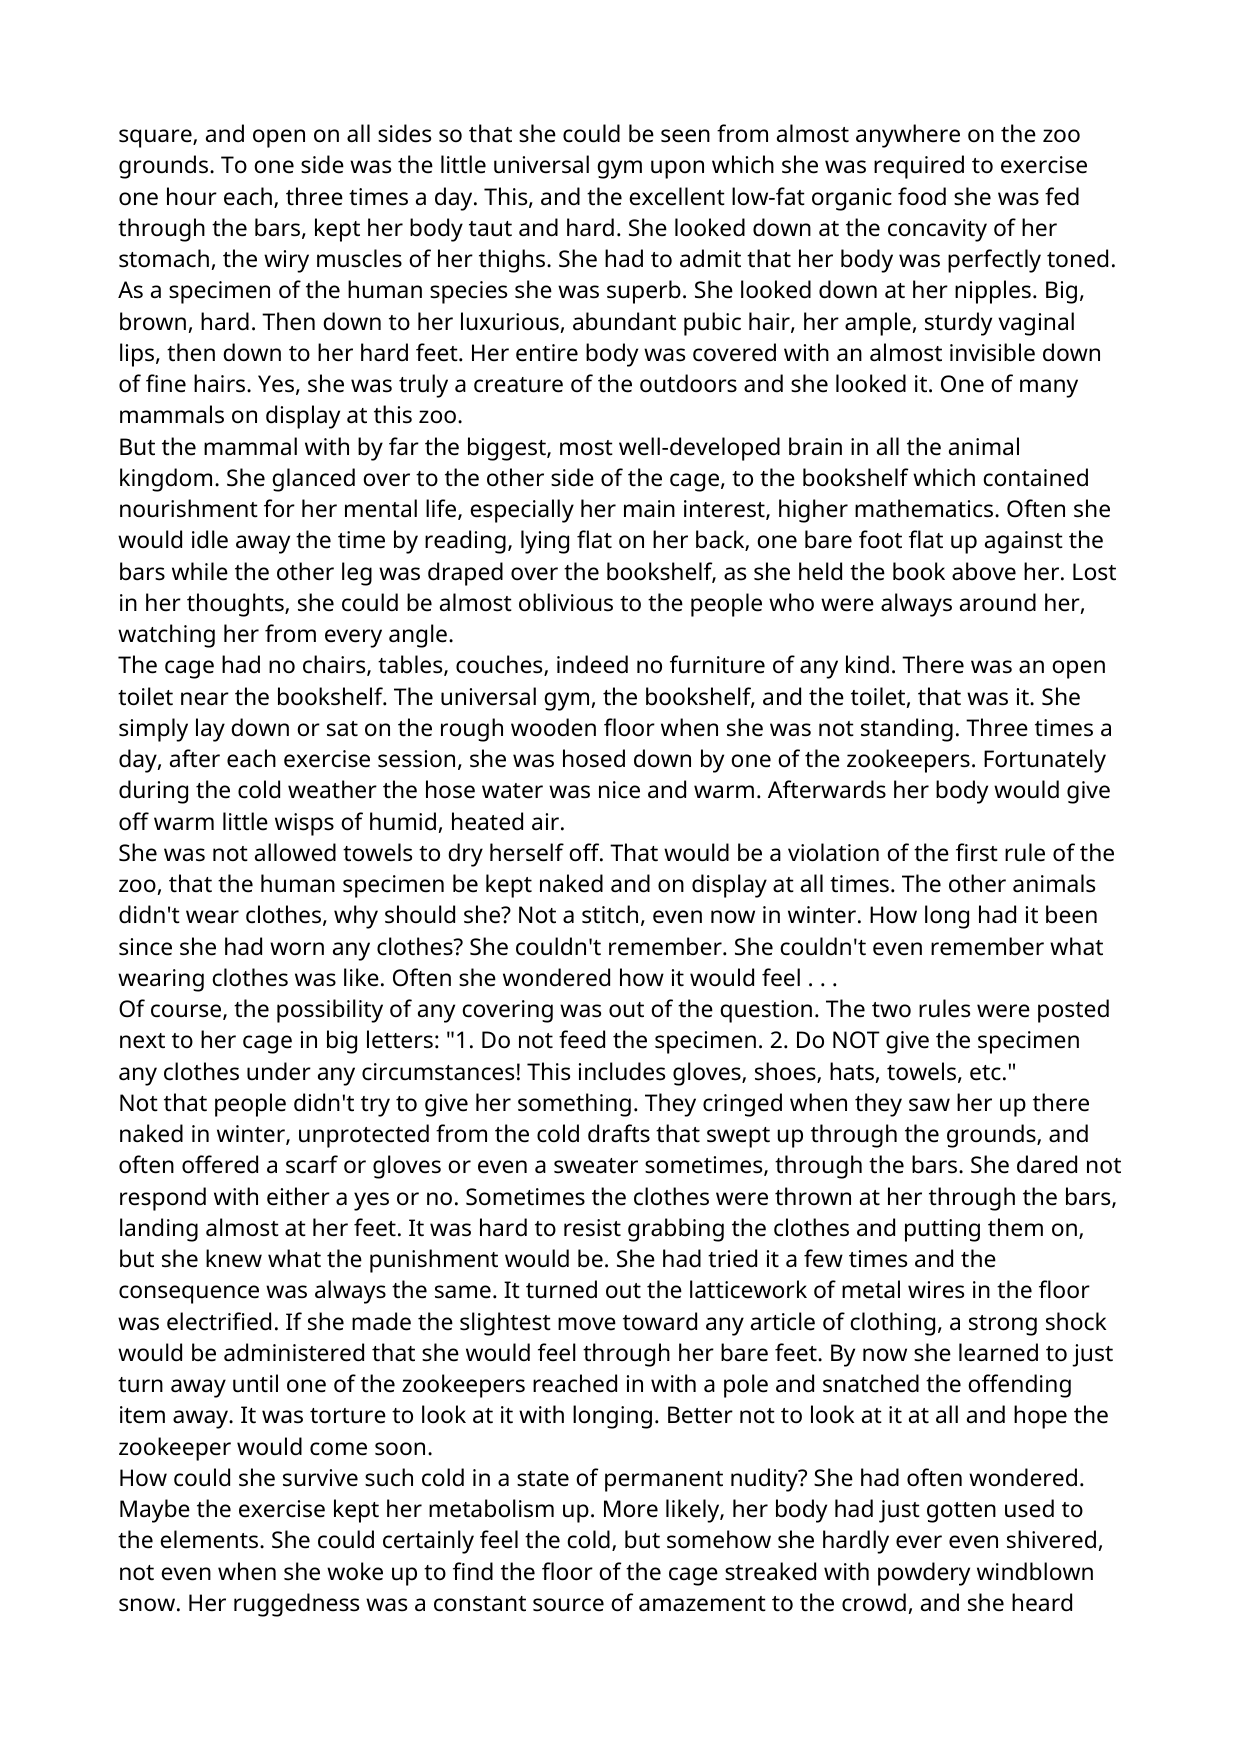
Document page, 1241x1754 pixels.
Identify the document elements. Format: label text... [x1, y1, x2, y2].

text She was not allowed towels to dry herself off. That would be a violation of the first rule of the zoo, that the human specimen be kept naked and on display at all times. The other animals didn't wear clothes, why should she? Not a stitch, even now in winter. How long had it been since she had worn any clothes? She couldn't remember. She couldn't even remember what wearing clothes was like. Often she wondered how it would feel . . . [118, 837, 1122, 993]
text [118, 1462, 1122, 1618]
text Not that people didn't try to give her something. They cringed when they saw her up there naked in winter, unprotected from the cold drafts that swept up through the grounds, and often offered a scarf or gloves or even a sweater sometimes, through the bars. She dared not respond with either a yes or no. Sometimes the clothes were thrown at her through the bars, landing almost at her feet. It was hard to resist grabbing the clothes and putting them on, but she knew what the punishment would be. She had tried it a few times and the consequence was always the same. It turned out the latticework of metal wires in the floor was electrified. If she made the slightest move toward any article of clothing, a strong shock would be administered that she would feel through her bare feet. By now she learned to just turn away until one of the zookeepers reached in with a pole and snatched the offending item away. It was torture to look at it with longing. Better not to look at it at all and hope the zookeeper would come soon. [118, 1087, 1122, 1462]
text But the mammal with by far the biggest, most well-developed brain in all the animal kingdom. She glanced over to the other side of the cage, to the bookshelf which contained nourishment for her mental life, especially her main interest, higher mathematics. Often she would idle away the time by reading, lying flat on her back, one bare foot flat up against the bars while the other leg was draped over the bookshelf, as she held the book above her. Lost in her thoughts, she could be almost oblivious to the people who were always around her, watching her from every angle. [118, 431, 1122, 649]
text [118, 118, 1122, 431]
text Of course, the possibility of any covering was out of the question. The two rules were posted next to her cage in big letters: "1. Do not feed the specimen. 2. Do NOT give the specimen any clothes under any circumstances! This includes gloves, shoes, hats, towels, etc." [118, 993, 1122, 1087]
text The cage had no chairs, tables, couches, indeed no furniture of any kind. There was an open toilet near the bookshelf. The universal gym, the bookshelf, and the toilet, that was it. She simply lay down or sat on the rough wooden floor when she was not standing. Three times a day, after each exercise session, she was hosed down by one of the zookeepers. Fortunately during the cold weather the hose water was nice and warm. Afterwards her body would give off warm little wisps of humid, heated air. [118, 649, 1122, 837]
